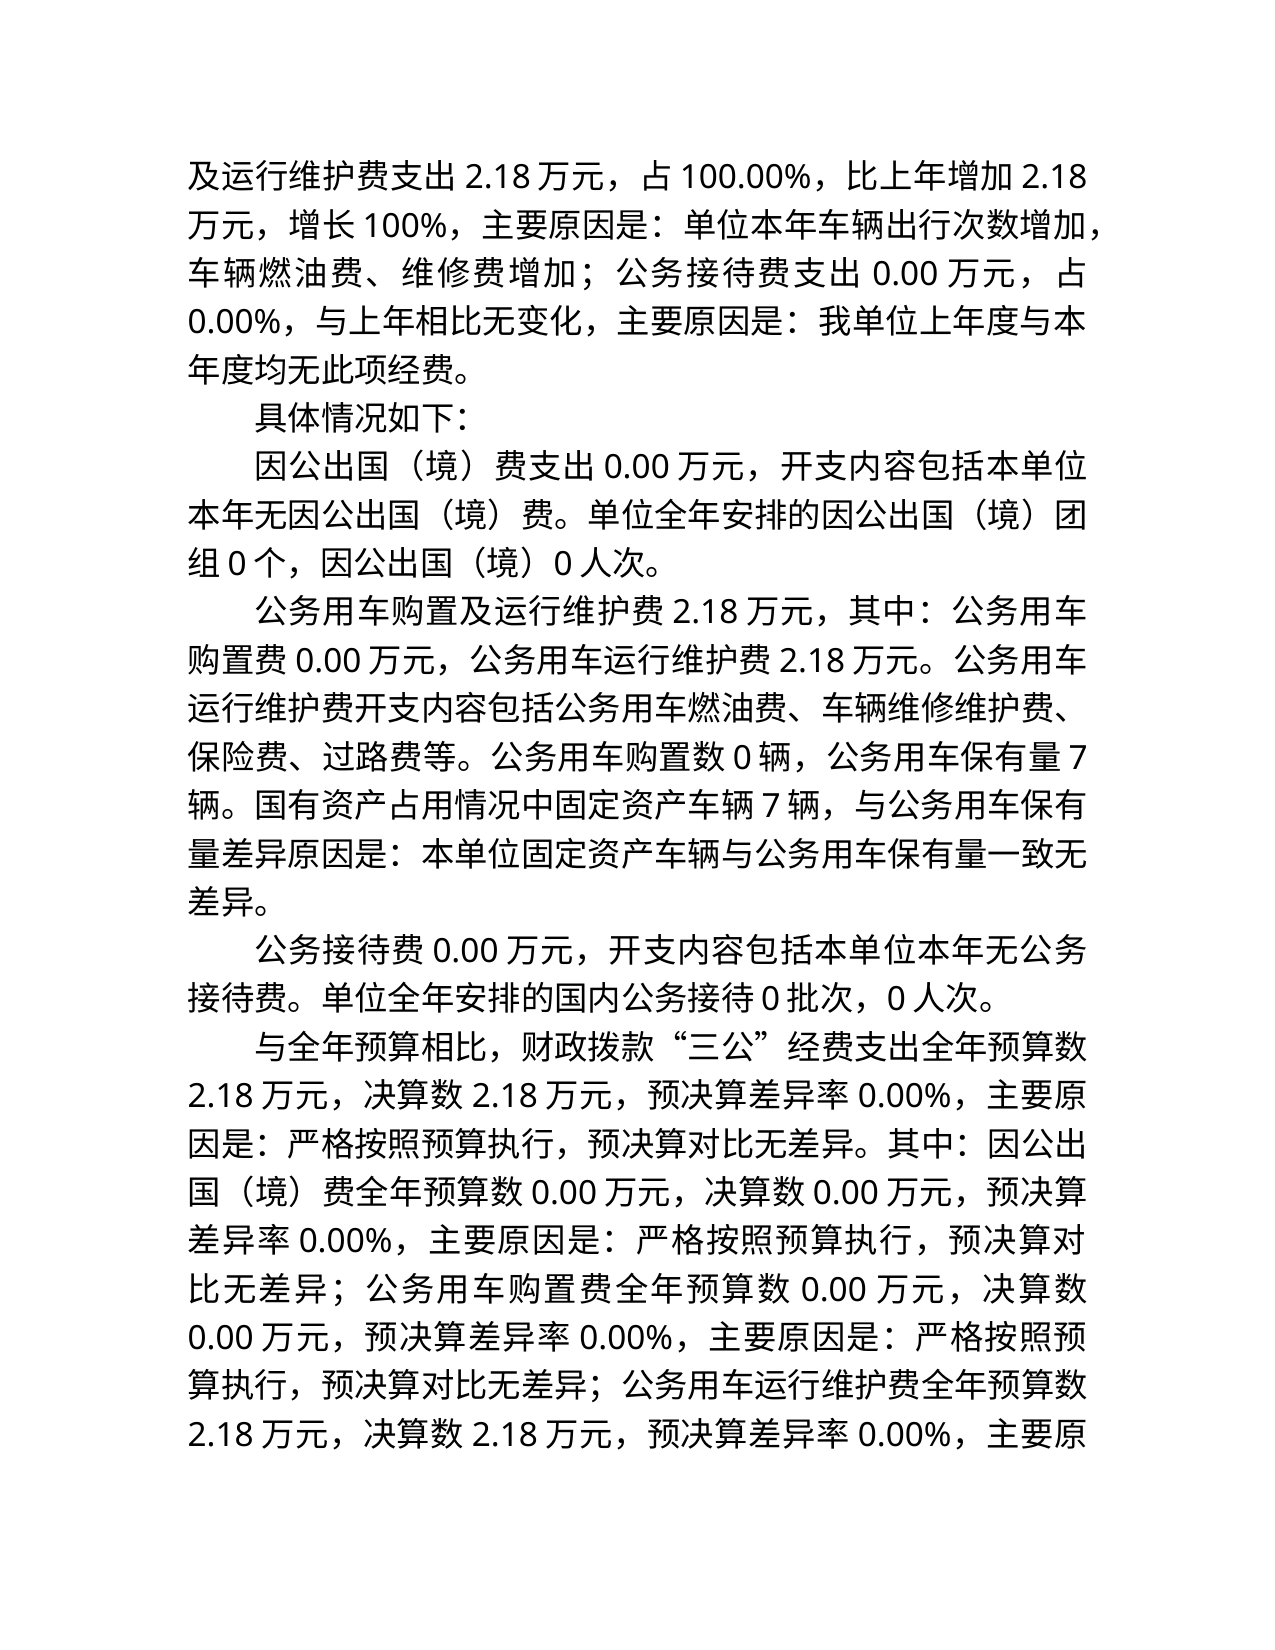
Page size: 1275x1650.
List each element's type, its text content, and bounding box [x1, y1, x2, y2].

text 公务接待费0.00万元，开支内容包括本单位本年无公务接待费。单位全年安排的国内公务接待0批次，0人次。 [187, 924, 1087, 1021]
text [187, 150, 1087, 392]
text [187, 1021, 1087, 1456]
text 具体情况如下： [187, 392, 1087, 440]
text 公务用车购置及运行维护费2.18万元，其中：公务用车购置费0.00万元，公务用车运行维护费2.18万元。公务用车运行维护费开支内容包括公务用车燃油费、车辆维修维护费、保险费、过路费等。公务用车购置数0辆，公务用车保有量7辆。国有资产占用情况中固定资产车辆7辆，与公务用车保有量差异原因是：本单位固定资产车辆与公务用车保有量一致无差异。 [187, 585, 1087, 924]
text 因公出国（境）费支出0.00万元，开支内容包括本单位本年无因公出国（境）费。单位全年安排的因公出国（境）团组0个，因公出国（境）0人次。 [187, 440, 1087, 585]
